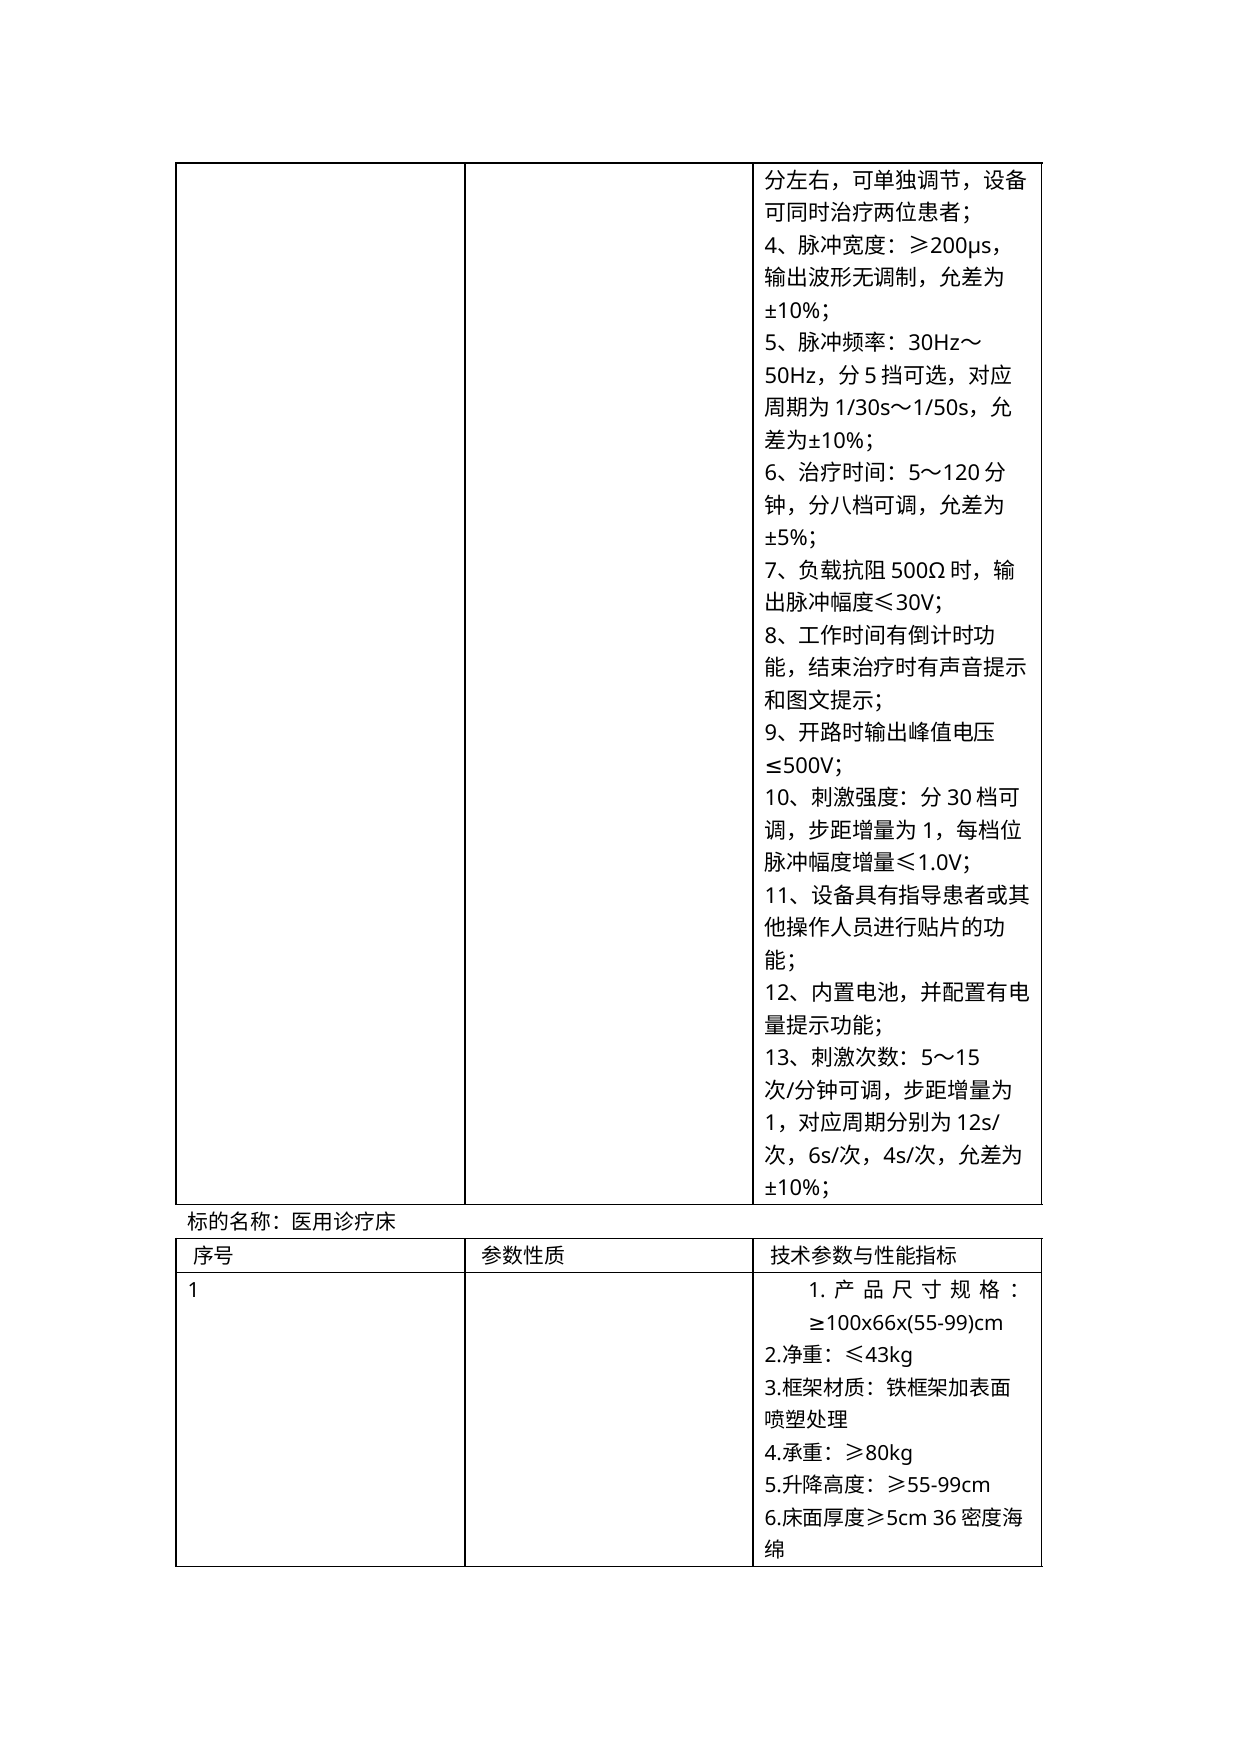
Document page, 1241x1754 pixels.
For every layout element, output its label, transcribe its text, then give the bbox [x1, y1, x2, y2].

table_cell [754, 1273, 1041, 1566]
table_header 参数性质 [466, 1239, 752, 1272]
table_cell [466, 164, 752, 1203]
table_cell 1 [177, 164, 464, 1203]
table_cell 1 [177, 1273, 464, 1566]
table_header 技术参数与性能指标 [754, 1239, 1041, 1272]
text 标的名称：医用诊疗床 [187, 1205, 1053, 1238]
table_header 序号 [177, 1239, 464, 1272]
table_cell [754, 164, 1041, 1203]
table_cell [466, 1273, 752, 1566]
